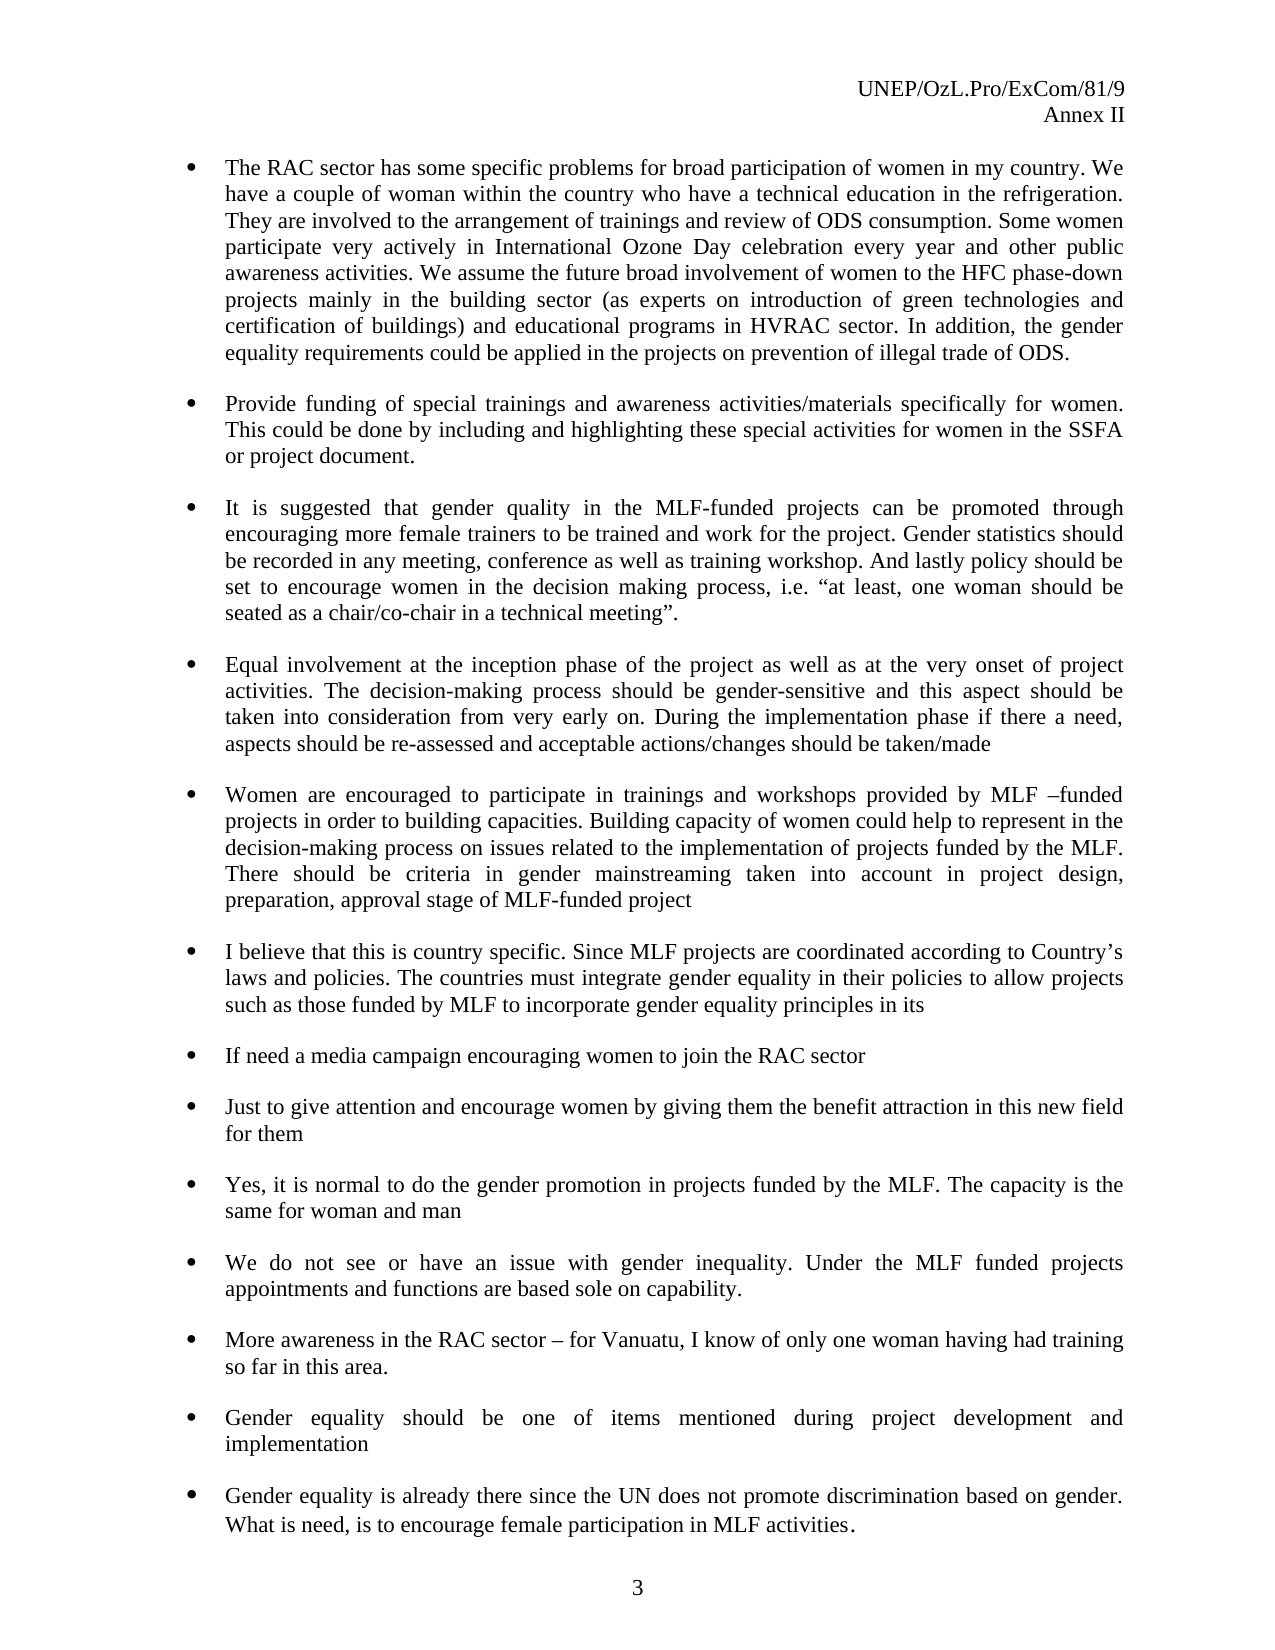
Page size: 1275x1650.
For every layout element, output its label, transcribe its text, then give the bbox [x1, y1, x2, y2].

list If need a media campaign encouraging women to join the RAC sector [187, 1042, 1125, 1068]
list Provide funding of special trainings and awareness activities/materials specifically for women. This could be done by including and highlighting these special activities for women in the SSFA or project document. [187, 390, 1125, 469]
list Women are encouraged to participate in trainings and workshops provided by MLF –funded projects in order to building capacities. Building capacity of women could help to represent in the decision-making process on issues related to the implementation of projects funded by the MLF. There should be criteria in gender mainstreaming taken into account in project design, preparation, approval stage of MLF-funded project [187, 781, 1125, 913]
list Gender equality is already there since the UN does not promote discrimination based on gender. What is need, is to encourage female participation in MLF activities. [187, 1482, 1125, 1537]
list We do not see or have an issue with gender inequality. Under the MLF funded projects appointments and functions are based sole on capability. [187, 1249, 1125, 1301]
list More awareness in the RAC sector – for Vanuatu, I know of only one woman having had training so far in this area. [187, 1326, 1125, 1379]
list It is suggested that gender quality in the MLF-funded projects can be promoted through encouraging more female trainers to be trained and work for the project. Gender statistics should be recorded in any meeting, conference as well as training workshop. And lastly policy should be set to encourage women in the decision making process, i.e. “at least, one woman should be seated as a chair/co-chair in a technical meeting”. [187, 494, 1125, 626]
list Equal involvement at the inception phase of the project as well as at the very onset of project activities. The decision-making process should be gender-sensitive and this aspect should be taken into consideration from very early on. During the implementation phase if there a need, aspects should be re-assessed and acceptable actions/changes should be taken/made [187, 651, 1125, 756]
list Gender equality should be one of items mentioned during project development and implementation [187, 1404, 1125, 1457]
list Just to give attention and encourage women by giving them the benefit attraction in this new field for them [187, 1093, 1125, 1146]
list I believe that this is country specific. Since MLF projects are coordinated according to Country’s laws and policies. The countries must integrate gender equality in their policies to allow projects such as those funded by MLF to incorporate gender equality principles in its [187, 938, 1125, 1017]
list The RAC sector has some specific problems for broad participation of women in my country. We have a couple of woman within the country who have a technical education in the refrigeration. They are involved to the arrangement of trainings and review of ODS consumption. Some women participate very actively in International Ozone Day celebration every year and other public awareness activities. We assume the future broad involvement of women to the HFC phase-down projects mainly in the building sector (as experts on introduction of green technologies and certification of buildings) and educational programs in HVRAC sector. In addition, the gender equality requirements could be applied in the projects on prevention of illegal trade of ODS. [187, 154, 1125, 365]
list Yes, it is normal to do the gender promotion in projects funded by the MLF. The capacity is the same for woman and man [187, 1171, 1125, 1224]
